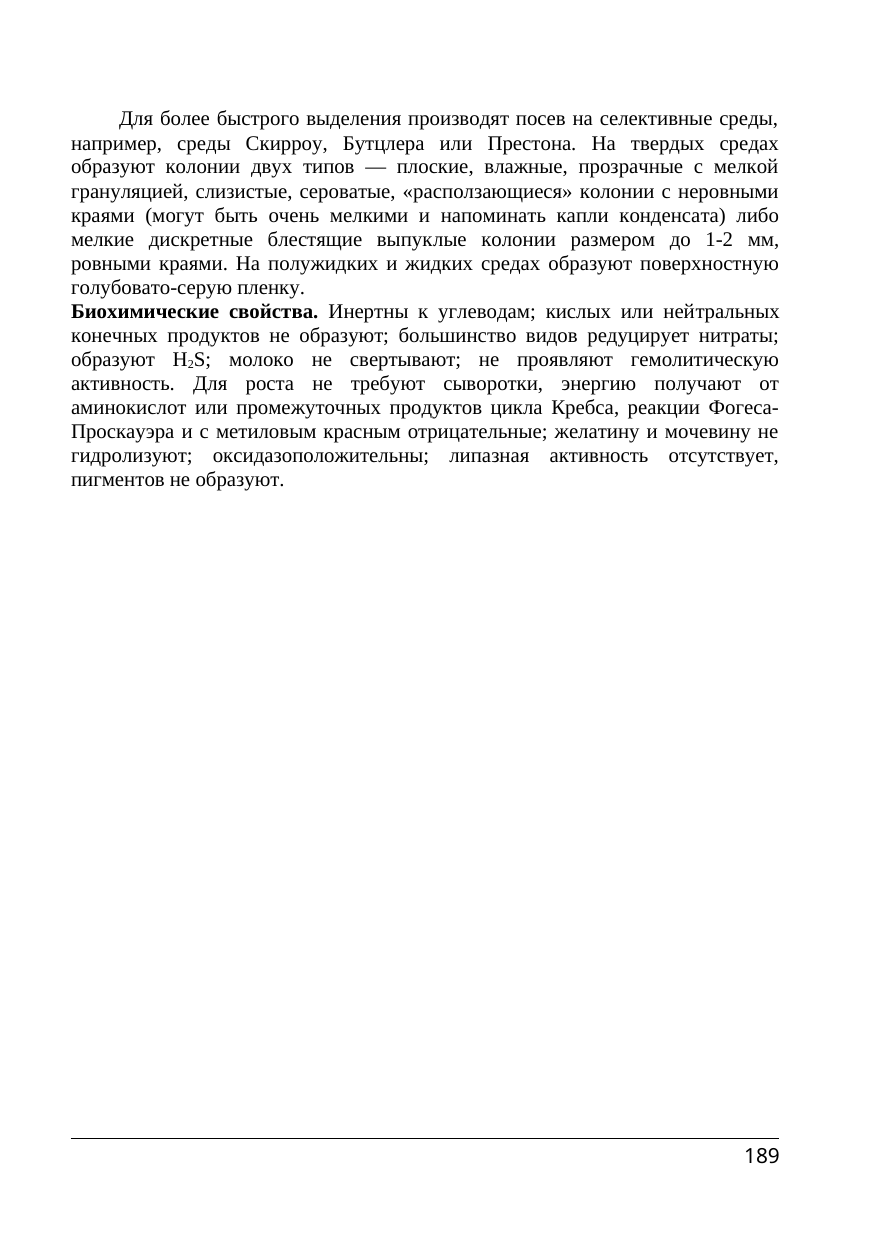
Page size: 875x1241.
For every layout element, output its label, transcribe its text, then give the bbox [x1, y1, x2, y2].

text Биохимические свойства. Инертны к углеводам; кислых или нейтральных конечных продуктов не образуют; большинство видов редуцирует нитраты; образуют H2S; молоко не свертывают; не проявляют гемолитическую активность. Для роста не требуют сыворотки, энергию получают от аминокислот или промежуточных продуктов цикла Кребса, реакции Фогеса-Проскауэра и с метиловым красным отрицательные; желатину и мочевину не гидролизуют; оксидазоположительны; липазная активность отсутствует, пигментов не образуют. [71, 299, 779, 491]
text Для более быстрого выделения производят посев на селективные среды, например, среды Скирроу, Бутцлера или Престона. На твердых средах образуют колонии двух типов — плоские, влажные, прозрачные с мелкой грануляцией, слизистые, сероватые, «расползающиеся» колонии с неровными краями (могут быть очень мелкими и напоминать капли конденсата) либо мелкие дискретные блестящие выпуклые колонии размером до 1-, ровными краями. На полужидких и жидких средах образуют поверхностную голубовато-серую пленку. [71, 106, 779, 299]
